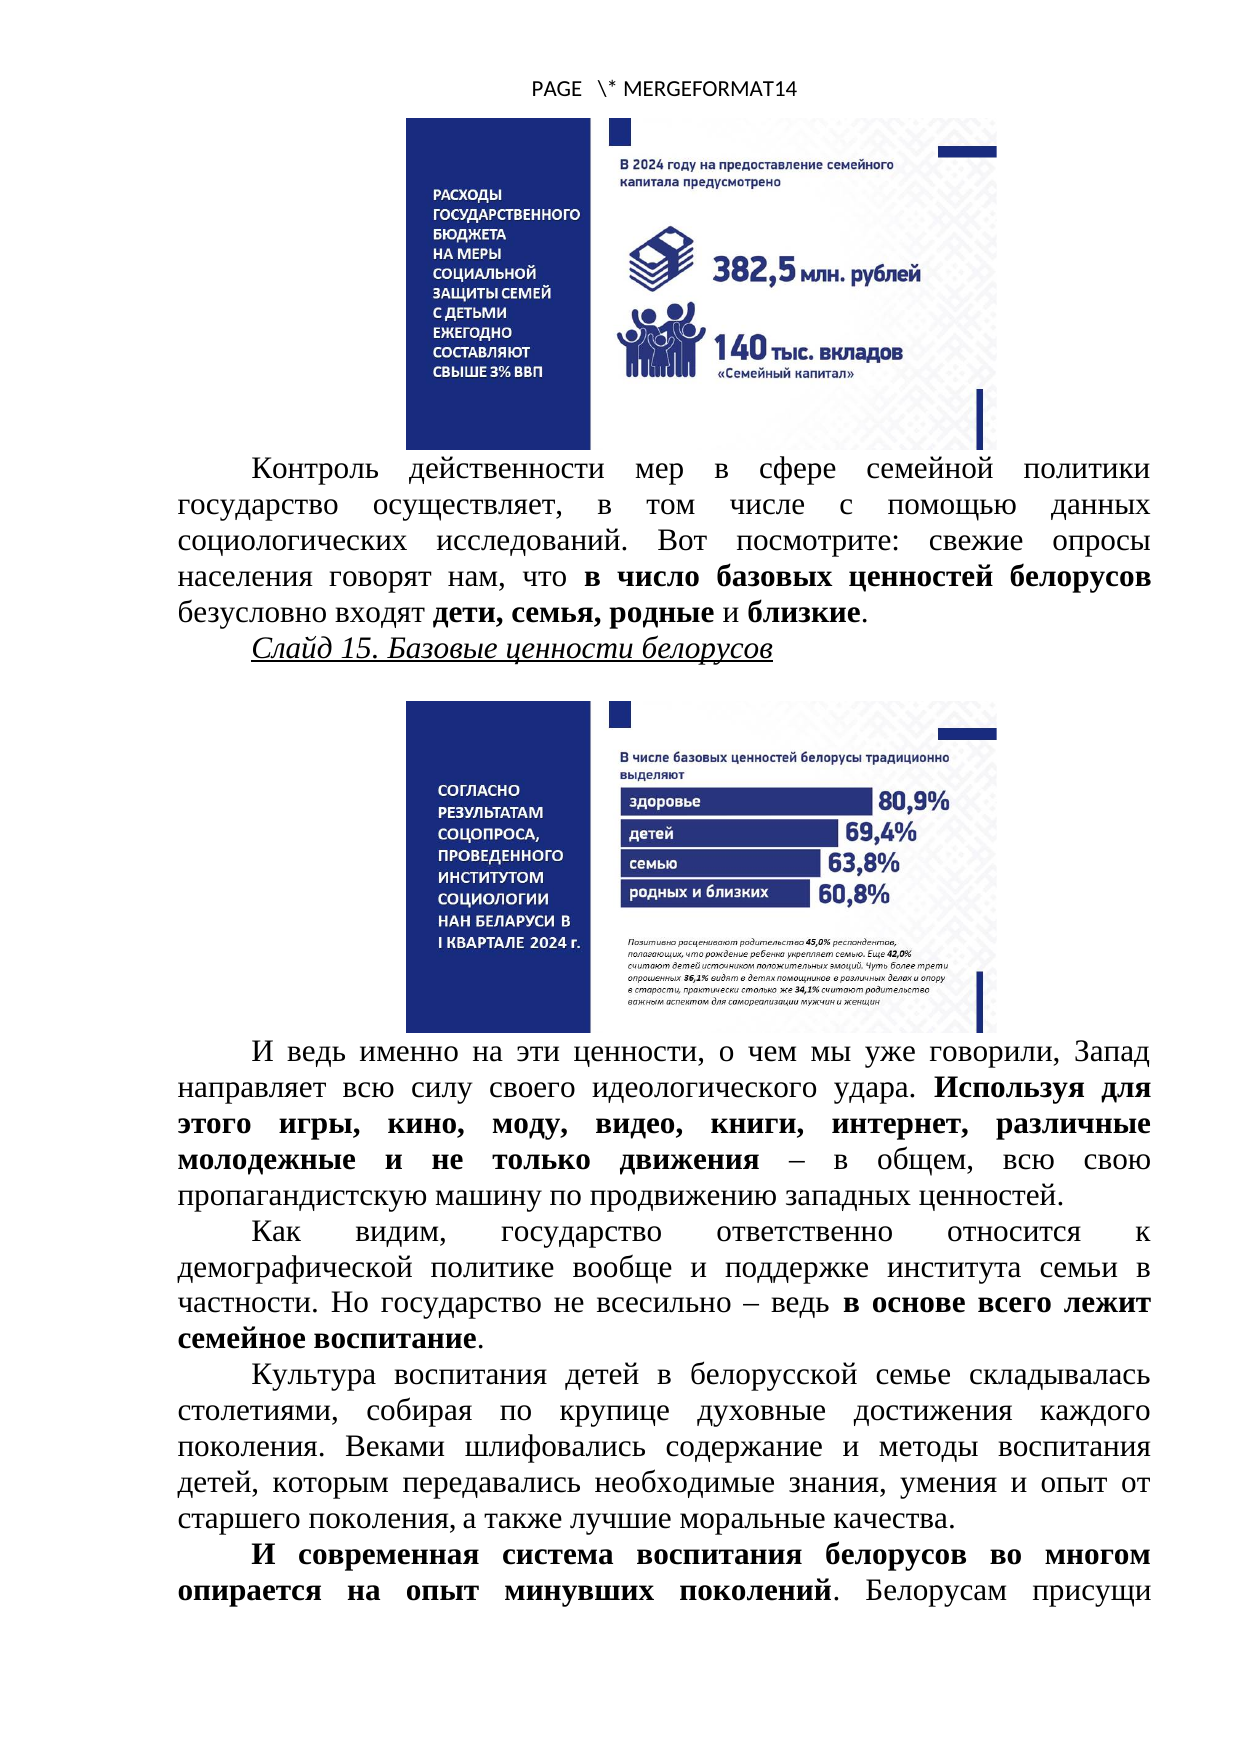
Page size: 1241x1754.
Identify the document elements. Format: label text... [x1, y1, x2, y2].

picture [406, 701, 997, 1033]
picture [406, 118, 997, 450]
text Как видим, государство ответственно относится к демографической политике вообще и поддержке института семьи в частности. Но государство не всесильно – ведь в основе всего лежит семейное воспитание. [177, 1212, 1152, 1356]
text Контроль действенности мер в сфере семейной политики государство осуществляет, в том числе с помощью данных социологических исследований. Вот посмотрите: свежие опросы населения говорят нам, что в число базовых ценностей белорусов безусловно входят дети, семья, родные и близкие. [177, 449, 1152, 629]
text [177, 1535, 1152, 1607]
text Слайд 15. Базовые ценности белорусов [177, 629, 1152, 665]
text Культура воспитания детей в белорусской семье складывалась столетиями, собирая по крупице духовные достижения каждого поколения. Веками шлифовались содержание и методы воспитания детей, которым передавались необходимые знания, умения и опыт от старшего поколения, а также лучшие моральные качества. [177, 1356, 1152, 1535]
text И ведь именно на эти ценности, о чем мы уже говорили, Запад направляет всю силу своего идеологического удара. Используя для этого игры, кино, моду, видео, книги, интернет, различные молодежные и не только движения – в общем, всю свою пропагандистскую машину по продвижению западных ценностей. [177, 1032, 1152, 1212]
